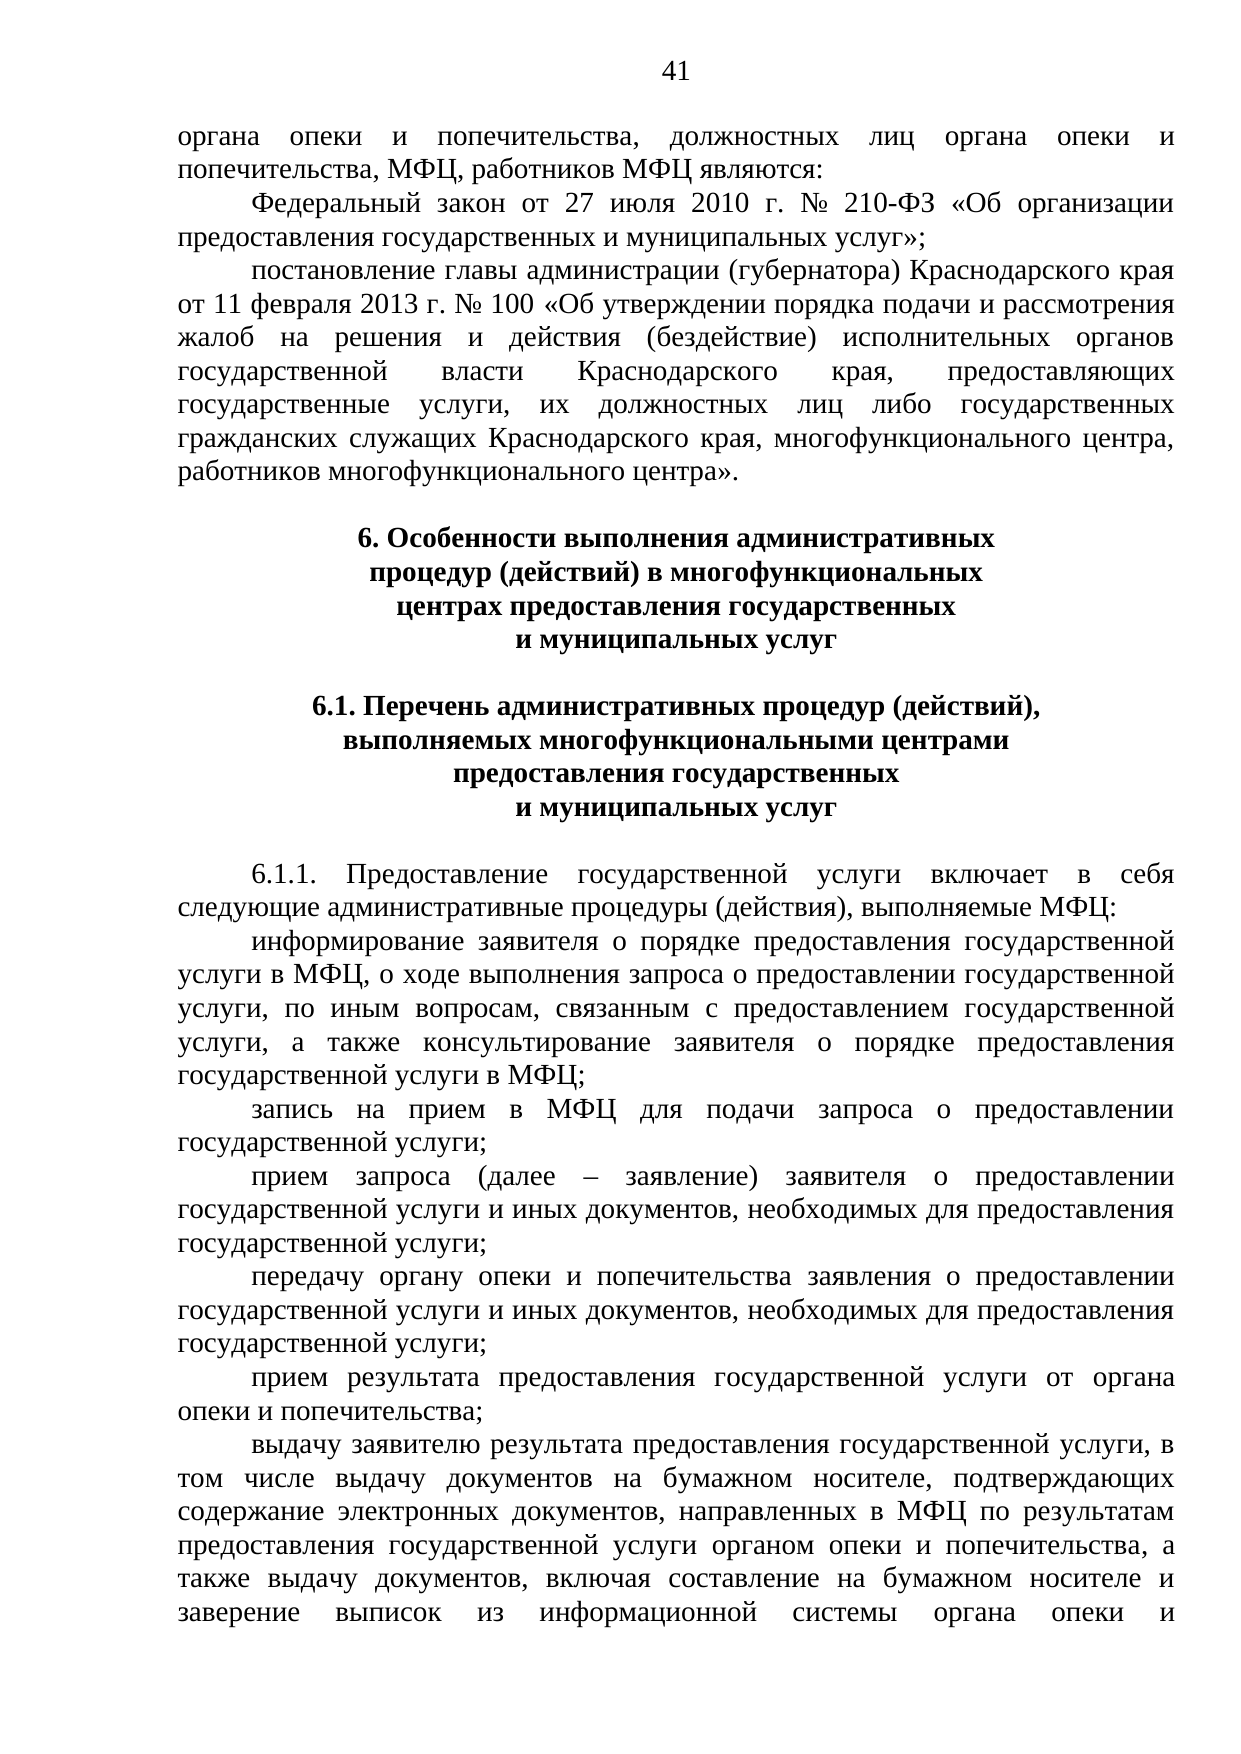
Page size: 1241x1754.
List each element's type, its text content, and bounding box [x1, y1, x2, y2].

text постановление главы администрации (губернатора) Краснодарского края от 11 февраля 2013 г. № 100 «Об утверждении порядка подачи и рассмотрения жалоб на решения и действия (бездействие) исполнительных органов государственной власти Краснодарского края, предоставляющих государственные услуги, их должностных лиц либо государственных гражданских служащих Краснодарского края, многофункционального центра, работников многофункционального центра». [177, 252, 1175, 487]
text прием результата предоставления государственной услуги от органа опеки и попечительства; [177, 1359, 1175, 1426]
text информирование заявителя о порядке предоставления государственной услуги в МФЦ, о ходе выполнения запроса о предоставлении государственной услуги, по иным вопросам, связанным с предоставлением государственной услуги, а также консультирование заявителя о порядке предоставления государственной услуги в МФЦ; [177, 923, 1175, 1091]
text 6.1. Перечень административных процедур (действий), [177, 688, 1175, 722]
text и муниципальных услуг [177, 789, 1175, 822]
text и муниципальных услуг [177, 621, 1175, 655]
text 6.1.1. Предоставление государственной услуги включает в себя следующие административные процедуры (действия), выполняемые МФЦ: [177, 856, 1175, 923]
text процедур (действий) в многофункциональных [177, 554, 1175, 588]
text запись на прием в МФЦ для подачи запроса о предоставлении государственной услуги; [177, 1091, 1175, 1158]
text передачу органу опеки и попечительства заявления о предоставлении государственной услуги и иных документов, необходимых для предоставления государственной услуги; [177, 1258, 1175, 1359]
text центрах предоставления государственных [177, 588, 1175, 621]
text прием запроса (далее – заявление) заявителя о предоставлении государственной услуги и иных документов, необходимых для предоставления государственной услуги; [177, 1158, 1175, 1258]
text 6. Особенности выполнения административных [177, 521, 1175, 554]
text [177, 118, 1175, 185]
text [177, 1426, 1175, 1627]
text Федеральный закон от 27 июля 2010 г. № 210-ФЗ «Об организации предоставления государственных и муниципальных услуг»; [177, 185, 1175, 252]
text предоставления государственных [177, 755, 1175, 789]
text выполняемых многофункциональными центрами [177, 722, 1175, 755]
